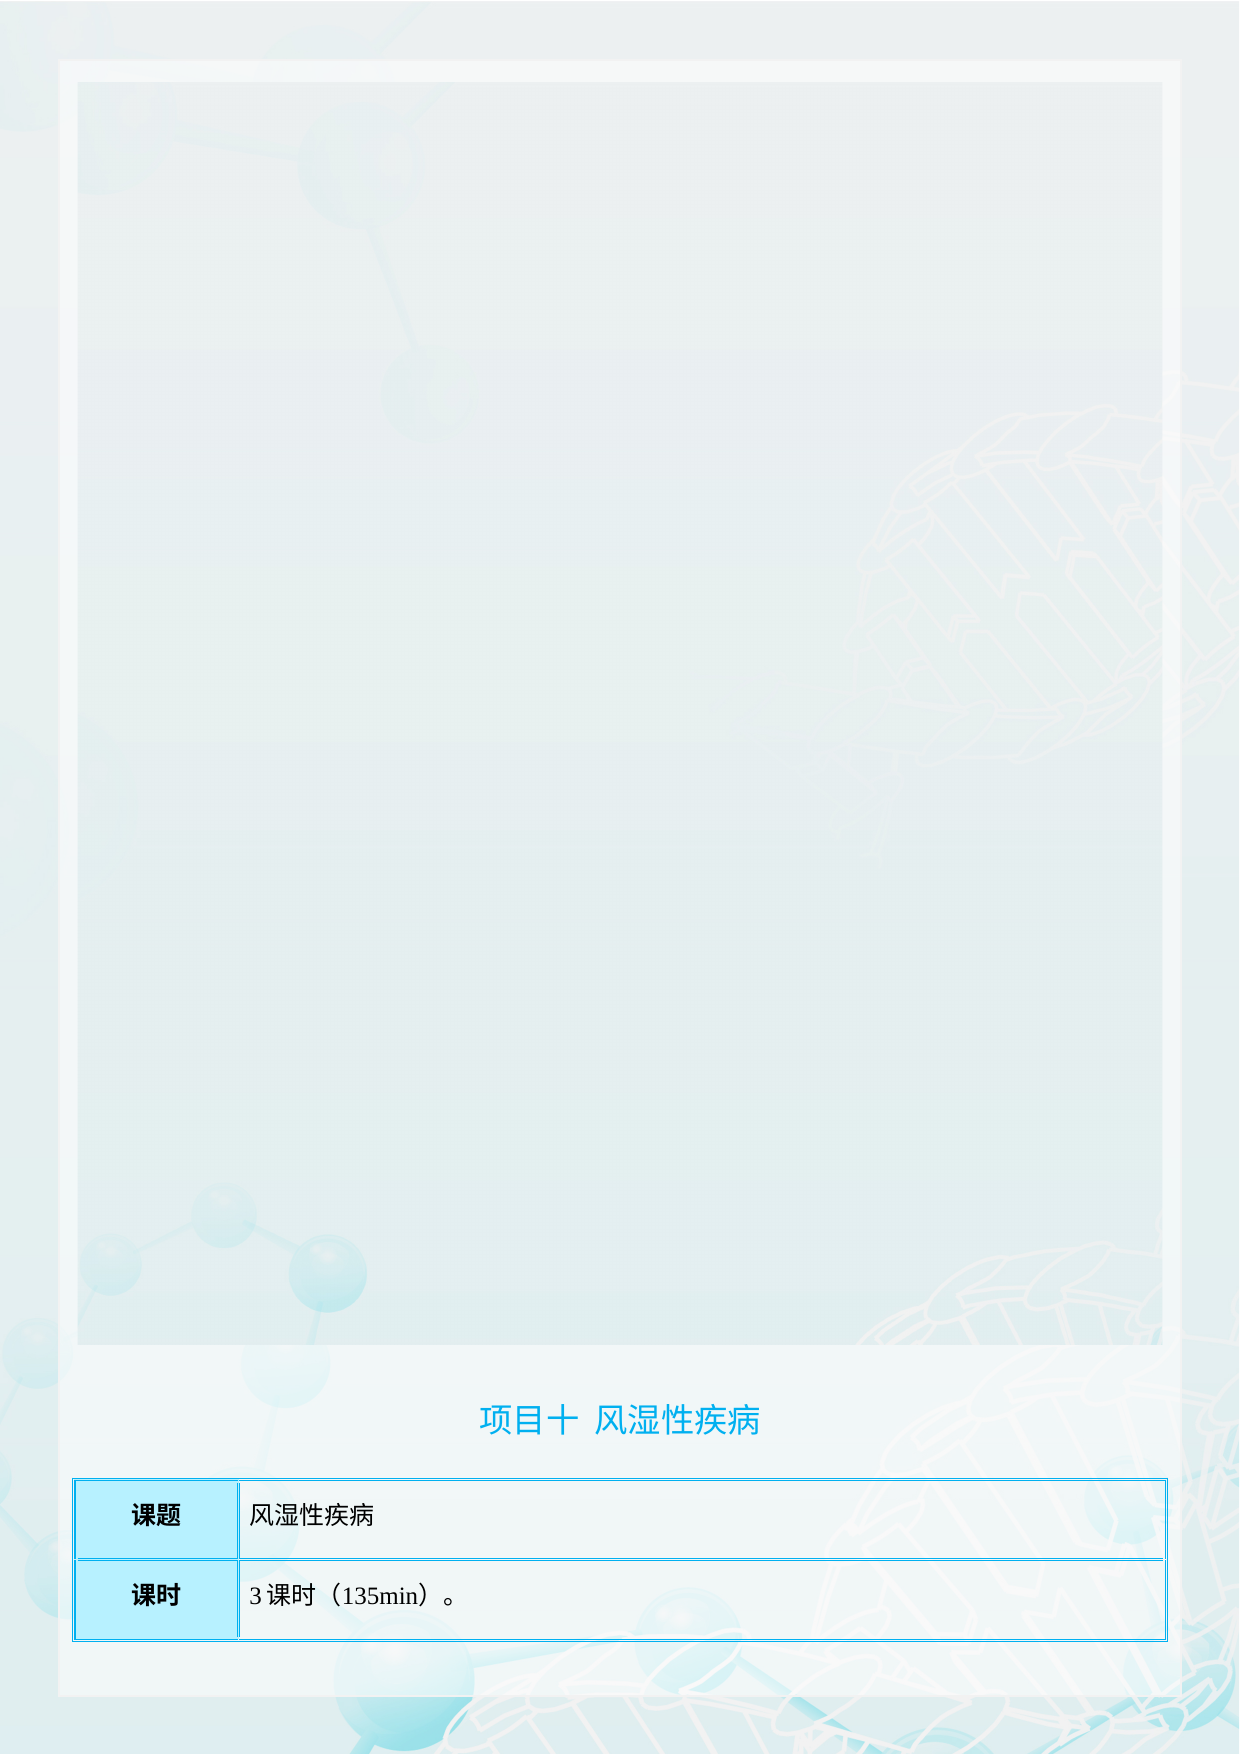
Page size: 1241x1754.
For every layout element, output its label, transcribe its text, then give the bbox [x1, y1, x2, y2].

table_cell 课时 [74, 1558, 239, 1639]
table_header 课题 [76, 1479, 239, 1558]
table_header 风湿性疾病 [239, 1481, 1165, 1558]
text 项目十 风湿性疾病 [18, 1386, 1222, 1451]
table_cell 3课时（135min）。 [239, 1558, 1166, 1639]
picture [0, 1, 1240, 1754]
